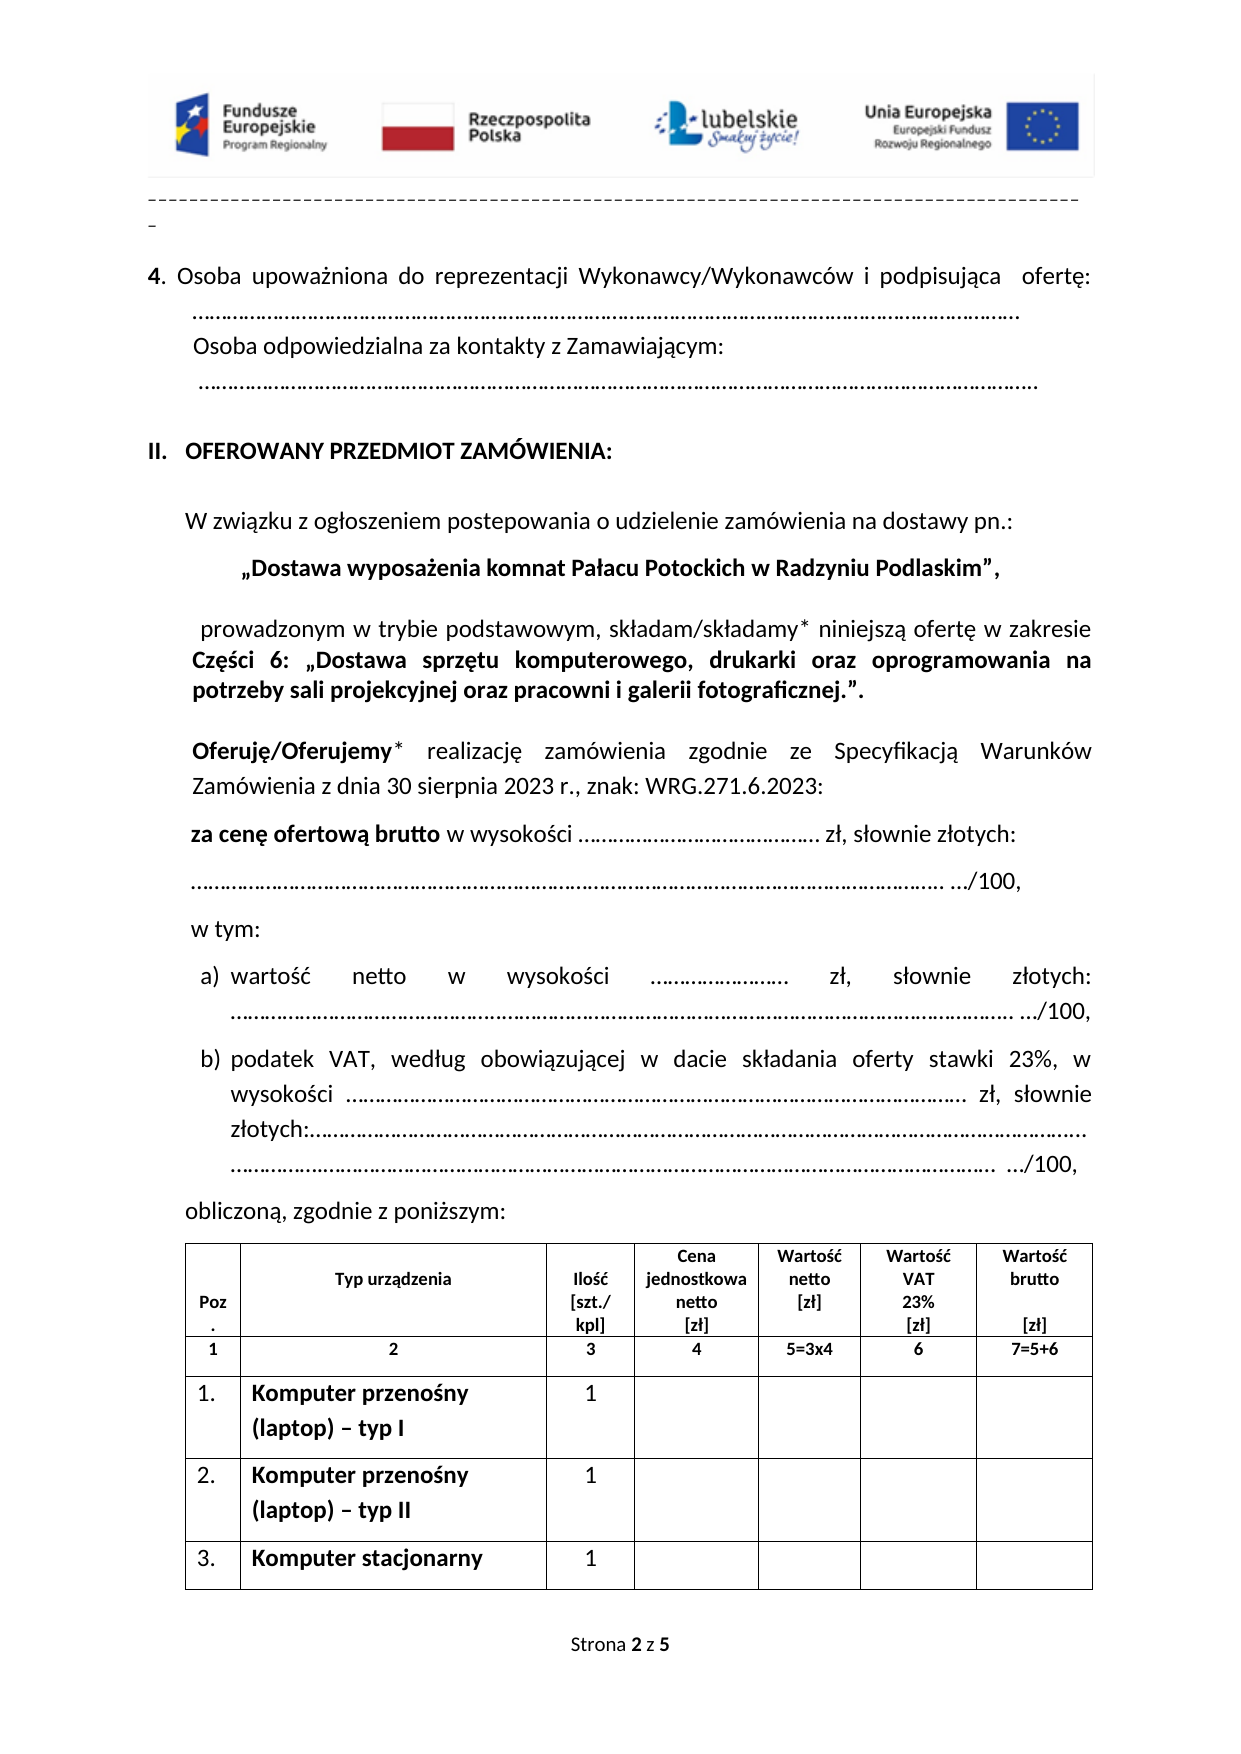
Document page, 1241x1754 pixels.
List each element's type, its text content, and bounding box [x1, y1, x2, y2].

text 4. Osoba upoważniona do reprezentacji Wykonawcy/Wykonawców i podpisująca ofertę:……………………………………………………………………………………………………………………………… [148, 260, 1093, 325]
text obliczoną, zgodnie z poniższym: [185, 1195, 1093, 1226]
text W związku z ogłoszeniem postepowania o udzielenie zamówienia na dostawy pn.: [185, 505, 1093, 535]
table_cell [861, 1377, 976, 1458]
table_cell [977, 1542, 1092, 1589]
table_cell 4 [635, 1337, 758, 1376]
table_cell 2. [186, 1459, 240, 1541]
text ………………………………………………………………………………………………………………….. …/100, [117, 865, 1093, 896]
table_cell 2 [241, 1337, 546, 1376]
table_cell [635, 1377, 758, 1458]
table_header Poz. [186, 1244, 240, 1336]
table_cell [977, 1459, 1092, 1541]
table_cell 1 [547, 1377, 634, 1458]
table_cell [977, 1377, 1092, 1458]
table_header Cena jednostkowa netto [zł] [635, 1244, 758, 1336]
table_cell [759, 1377, 860, 1458]
table_header Wartość brutto [zł] [977, 1244, 1092, 1336]
table_cell 5=3x4 [759, 1337, 860, 1376]
list OFEROWANY PRZEDMIOT ZAMÓWIENIA: [148, 435, 1093, 465]
text za cenę ofertową brutto w wysokości …………………………………… zł, słownie złotych: [117, 818, 1093, 848]
table_cell 1. [186, 1377, 240, 1458]
table_cell [635, 1459, 758, 1541]
table_cell [861, 1459, 976, 1541]
table_header Wartość VAT 23% [zł] [861, 1244, 976, 1336]
list Oferuję/Oferujemy* realizację zamówienia zgodnie ze Specyfikacją Warunków Zamówienia z dnia 30 sierpnia 2023 r., znak: WRG.271.6.2023: [192, 735, 1093, 801]
table_cell 6 [861, 1337, 976, 1376]
table_cell 7=5+6 [977, 1337, 1092, 1376]
table_cell [759, 1542, 860, 1589]
table_cell 3. [186, 1542, 240, 1589]
text ……………………………………………………………………………………………………………………………….. [148, 365, 1093, 395]
table_cell 1 [186, 1337, 240, 1376]
text Osoba odpowiedzialna za kontakty z Zamawiającym: [148, 330, 1093, 360]
table_cell [635, 1542, 758, 1589]
text w tym: [117, 913, 1093, 943]
text „Dostawa wyposażenia komnat Pałacu Potockich w Radzyniu Podlaskim”, [148, 552, 1093, 583]
table_cell Komputer stacjonarny [241, 1542, 546, 1589]
table_cell [759, 1459, 860, 1541]
list podatek VAT, według obowiązującej w dacie składania oferty stawki 23%, w wysokości ……………………………………………………………………………………………… zł, słownie złotych:……………………………………………………………………………………………………………………... …………….……………………………………………………………………………………………………… …/100, [200, 1043, 1093, 1178]
picture [147, 73, 1096, 179]
table_header Typ urządzenia [241, 1244, 546, 1336]
list wartość netto w wysokości …………………… zł, słownie złotych: ………………………………………..…………………………………………………………………………….. …/100, [200, 960, 1093, 1026]
table_cell 1 [547, 1459, 634, 1541]
table_cell Komputer przenośny (laptop) – typ I [241, 1377, 546, 1458]
table_header Wartość netto [zł] [759, 1244, 860, 1336]
table_cell 3 [547, 1337, 634, 1376]
table_cell 1 [547, 1542, 634, 1589]
table_cell [861, 1542, 976, 1589]
text prowadzonym w trybie podstawowym, składam/składamy* niniejszą ofertę w zakresie Części 6: „Dostawa sprzętu komputerowego, drukarki oraz oprogramowania na potrzeby sali projekcyjnej oraz pracowni i galerii fotograficznej.”. [162, 613, 1093, 705]
table_header Ilość [szt./kpl] [547, 1244, 634, 1336]
table_cell Komputer przenośny (laptop) – typ II [241, 1459, 546, 1541]
